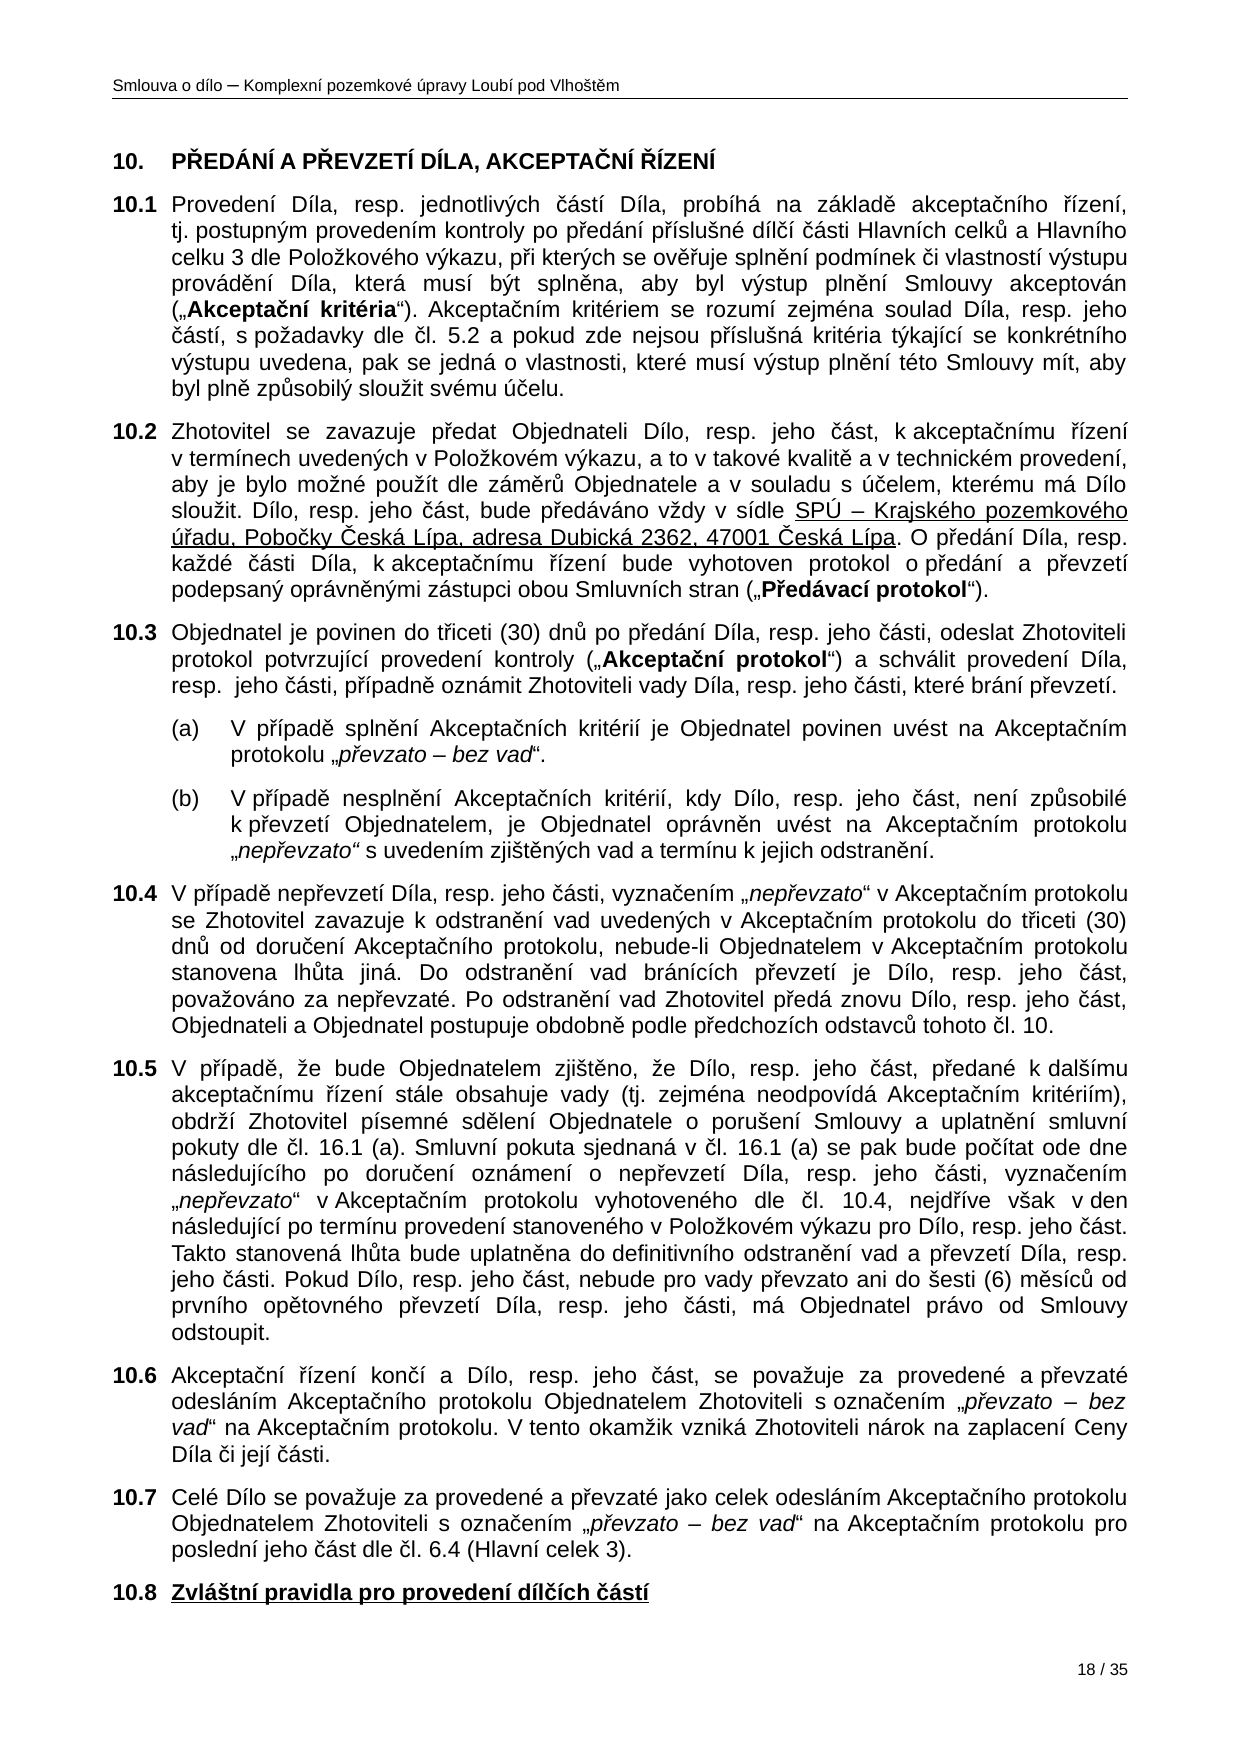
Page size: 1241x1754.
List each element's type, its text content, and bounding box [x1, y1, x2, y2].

list V případě nesplnění Akceptačních kritérií, kdy Dílo, resp. jeho část, není způsobilé k převzetí Objednatelem, je Objednatel oprávněn uvést na Akceptačním protokolu „nepřevzato“ s uvedením zjištěných vad a termínu k jejich odstranění. [171, 784, 1128, 863]
text Předání a převzetí Díla, Akceptační řízení [112, 148, 1128, 174]
text Akceptační řízení končí a Dílo, resp. jeho část, se považuje za provedené a převzaté odesláním Akceptačního protokolu Objednatelem Zhotoviteli s označením „převzato – bez vad“ na Akceptačním protokolu. V tento okamžik vzniká Zhotoviteli nárok na zaplacení Ceny Díla či její části. [112, 1362, 1128, 1467]
text V případě, že bude Objednatelem zjištěno, že Dílo, resp. jeho část, předané k dalšímu akceptačnímu řízení stále obsahuje vady (tj. zejména neodpovídá Akceptačním kritériím), obdrží Zhotovitel písemné sdělení Objednatele o porušení Smlouvy a uplatnění smluvní pokuty dle čl. 16.1 (a). Smluvní pokuta sjednaná v čl. 16.1 (a) se pak bude počítat ode dne následujícího po doručení oznámení o nepřevzetí Díla, resp. jeho části, vyznačením „nepřevzato“ v Akceptačním protokolu vyhotoveného dle čl. 10.4, nejdříve však v den následující po termínu provedení stanoveného v Položkovém výkazu pro Dílo, resp. jeho část. Takto stanovená lhůta bude uplatněna do definitivního odstranění vad a převzetí Díla, resp. jeho části. Pokud Dílo, resp. jeho část, nebude pro vady převzato ani do šesti (6) měsíců od prvního opětovného převzetí Díla, resp. jeho části, má Objednatel právo od Smlouvy odstoupit. [112, 1055, 1128, 1345]
text Zvláštní pravidla pro provedení dílčích částí [112, 1579, 1128, 1606]
text V případě nepřevzetí Díla, resp. jeho části, vyznačením „nepřevzato“ v Akceptačním protokolu se Zhotovitel zavazuje k odstranění vad uvedených v Akceptačním protokolu do třiceti (30) dnů od doručení Akceptačního protokolu, nebude-li Objednatelem v Akceptačním protokolu stanovena lhůta jiná. Do odstranění vad bránících převzetí je Dílo, resp. jeho část, považováno za nepřevzaté. Po odstranění vad Zhotovitel předá znovu Dílo, resp. jeho část, Objednateli a Objednatel postupuje obdobně podle předchozích odstavců tohoto čl. 10. [112, 880, 1128, 1038]
text Celé Dílo se považuje za provedené a převzaté jako celek odesláním Akceptačního protokolu Objednatelem Zhotoviteli s označením „převzato – bez vad“ na Akceptačním protokolu pro poslední jeho část dle čl. 6.4 (Hlavní celek 3). [112, 1484, 1128, 1563]
list V případě splnění Akceptačních kritérií je Objednatel povinen uvést na Akceptačním protokolu „převzato – bez vad“. [171, 715, 1128, 768]
text Provedení Díla, resp. jednotlivých částí Díla, probíhá na základě akceptačního řízení, tj. postupným provedením kontroly po předání příslušné dílčí části Hlavních celků a Hlavního celku 3 dle Položkového výkazu, při kterých se ověřuje splnění podmínek či vlastností výstupu provádění Díla, která musí být splněna, aby byl výstup plnění Smlouvy akceptován („Akceptační kritéria“). Akceptačním kritériem se rozumí zejména soulad Díla, resp. jeho částí, s požadavky dle čl. 5.2 a pokud zde nejsou příslušná kritéria týkající se konkrétního výstupu uvedena, pak se jedná o vlastnosti, které musí výstup plnění této Smlouvy mít, aby byl plně způsobilý sloužit svému účelu. [112, 191, 1128, 402]
text Objednatel je povinen do třiceti (30) dnů po předání Díla, resp. jeho části, odeslat Zhotoviteli protokol potvrzující provedení kontroly („Akceptační protokol“) a schválit provedení Díla, resp. jeho části, případně oznámit Zhotoviteli vady Díla, resp. jeho části, které brání převzetí. [112, 619, 1128, 698]
text Zhotovitel se zavazuje předat Objednateli Dílo, resp. jeho část, k akceptačnímu řízení v termínech uvedených v Položkovém výkazu, a to v takové kvalitě a v technickém provedení, aby je bylo možné použít dle záměrů Objednatele a v souladu s účelem, kterému má Dílo sloužit. Dílo, resp. jeho část, bude předáváno vždy v sídle SPÚ – Krajského pozemkového úřadu, Pobočky Česká Lípa, adresa Dubická 2362, 47001 Česká Lípa. O předání Díla, resp. každé části Díla, k akceptačnímu řízení bude vyhotoven protokol o předání a převzetí podepsaný oprávněnými zástupci obou Smluvních stran („Předávací protokol“). [112, 418, 1128, 603]
